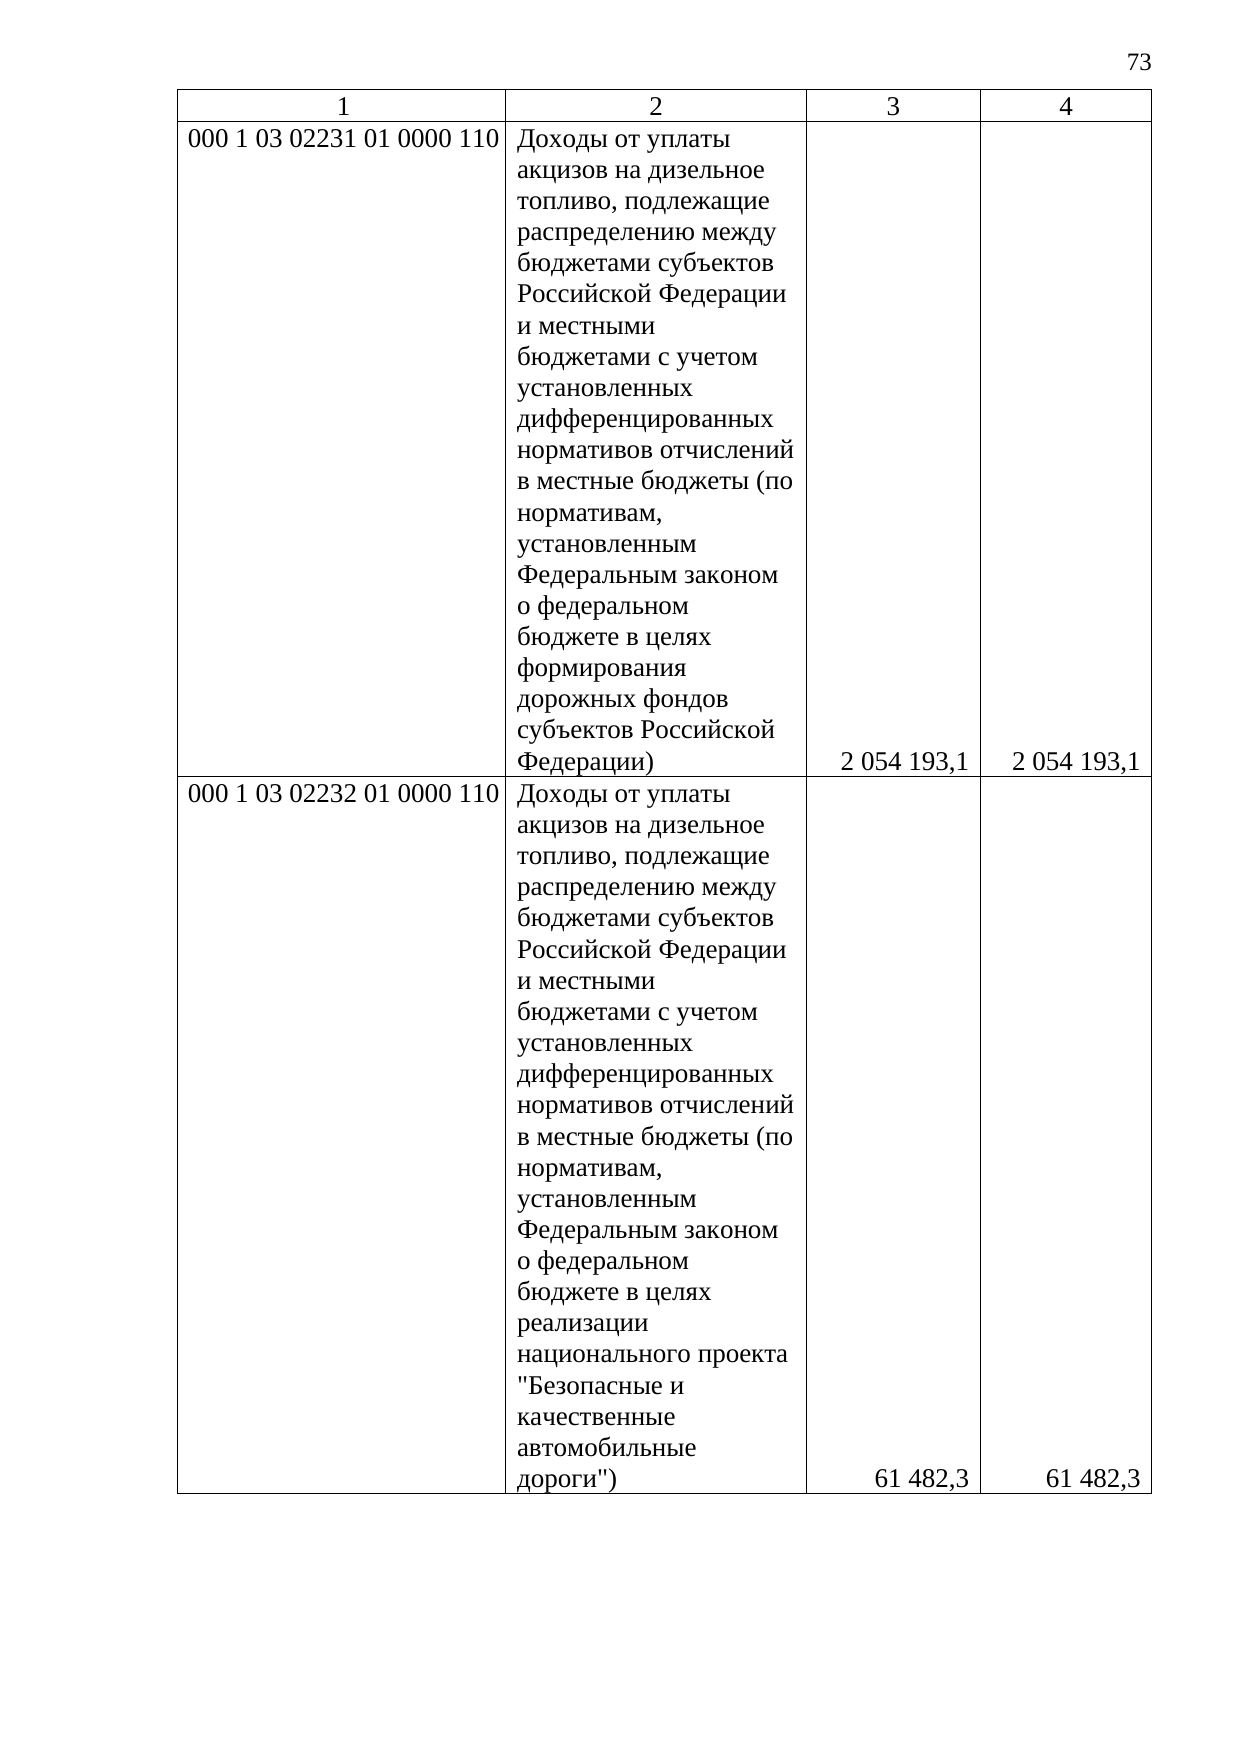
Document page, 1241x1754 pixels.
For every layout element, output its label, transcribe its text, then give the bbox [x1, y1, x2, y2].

table_cell Доходы от уплаты акцизов на дизельное топливо, подлежащие распределению между бюджетами субъектов Российской Федерации и местными бюджетами с учетом установленных дифференцированных нормативов отчислений в местные бюджеты (по нормативам, установленным Федеральным законом о федеральном бюджете в целях формирования дорожных фондов субъектов Российской Федерации) [506, 122, 806, 776]
table_header 3 [807, 90, 980, 121]
table_cell 61 482,3 [981, 777, 1151, 1493]
table_cell 000 1 03 02231 01 0000 110 [178, 122, 505, 776]
table_header 2 [506, 90, 806, 121]
table_header 4 [981, 90, 1151, 121]
table_cell 2 054 193,1 [981, 122, 1151, 776]
table_cell 61 482,3 [807, 777, 980, 1493]
table_header 1 [178, 90, 505, 121]
table_cell Доходы от уплаты акцизов на дизельное топливо, подлежащие распределению между бюджетами субъектов Российской Федерации и местными бюджетами с учетом установленных дифференцированных нормативов отчислений в местные бюджеты (по нормативам, установленным Федеральным законом о федеральном бюджете в целях реализации национального проекта "Безопасные и качественные автомобильные дороги") [506, 777, 806, 1493]
table_cell 000 1 03 02232 01 0000 110 [178, 777, 505, 1493]
table_cell 2 054 193,1 [807, 122, 980, 776]
